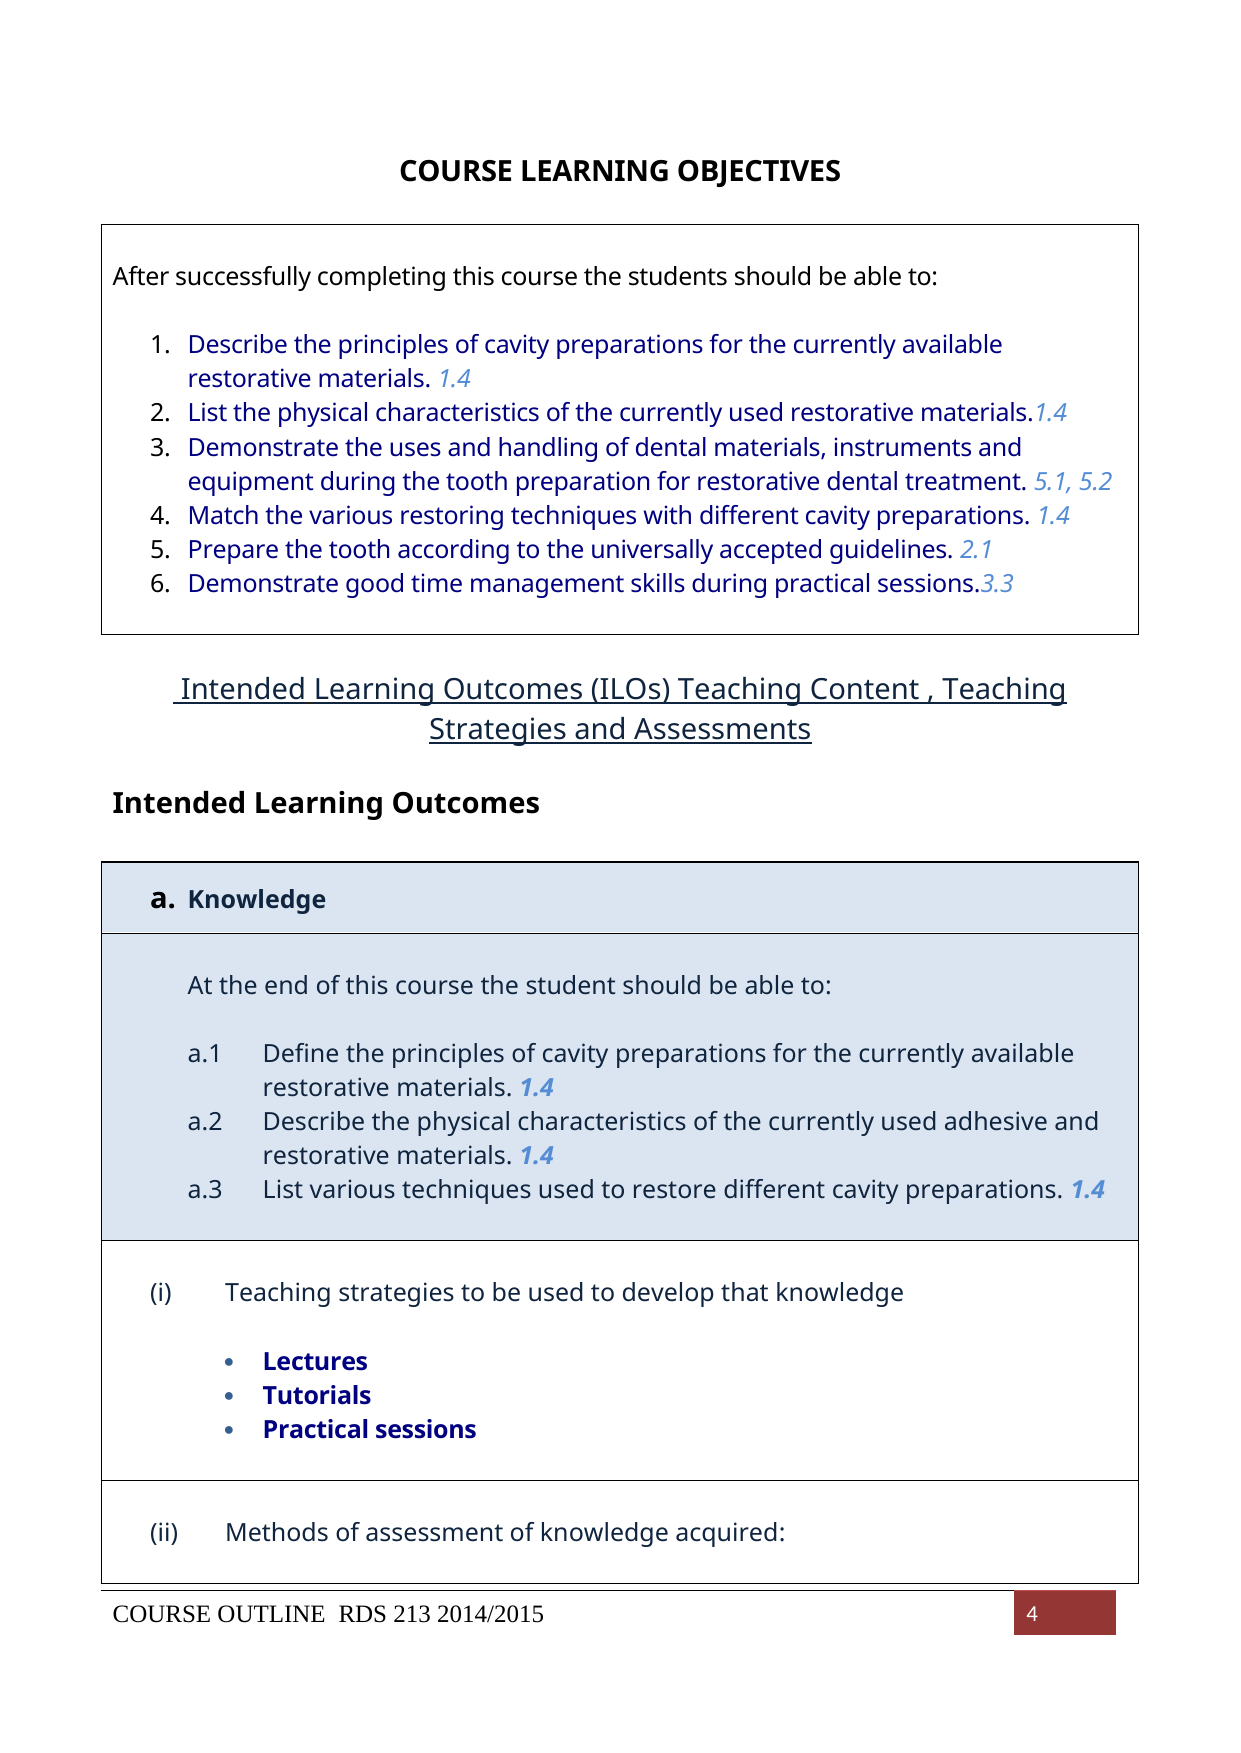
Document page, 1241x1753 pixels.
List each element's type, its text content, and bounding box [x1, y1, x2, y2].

table_cell Teaching strategies to be used to develop that knowledge Lectures Tutorials Practical sessions [102, 1241, 1138, 1479]
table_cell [102, 1481, 1138, 1583]
text Intended Learning Outcomes (ILOs) Teaching Content , Teaching Strategies and Assessments [112, 669, 1128, 748]
table_cell At the end of this course the student should be able to: a.1 Define the principles of cavity preparations for the currently available restorative materials. 1.4 a.2 Describe the physical characteristics of the currently used adhesive and restorative materials. 1.4 a.3 List various techniques used to restore different cavity preparations. 1.4 [102, 934, 1138, 1240]
table_header Knowledge [102, 863, 1138, 932]
table_header After successfully completing this course the students should be able to: Describe the principles of cavity preparations for the currently available restorative materials. 1.4 List the physical characteristics of the currently used restorative materials.1.4 Demonstrate the uses and handling of dental materials, instruments and equipment during the tooth preparation for restorative dental treatment. 5.1, 5.2 Match the various restoring techniques with different cavity preparations. 1.4 Prepare the tooth according to the universally accepted guidelines. 2.1 Demonstrate good time management skills during practical sessions.3.3 [102, 225, 1138, 633]
text Intended Learning Outcomes [112, 782, 1128, 822]
text COURSE LEARNING OBJECTIVES [112, 150, 1128, 190]
